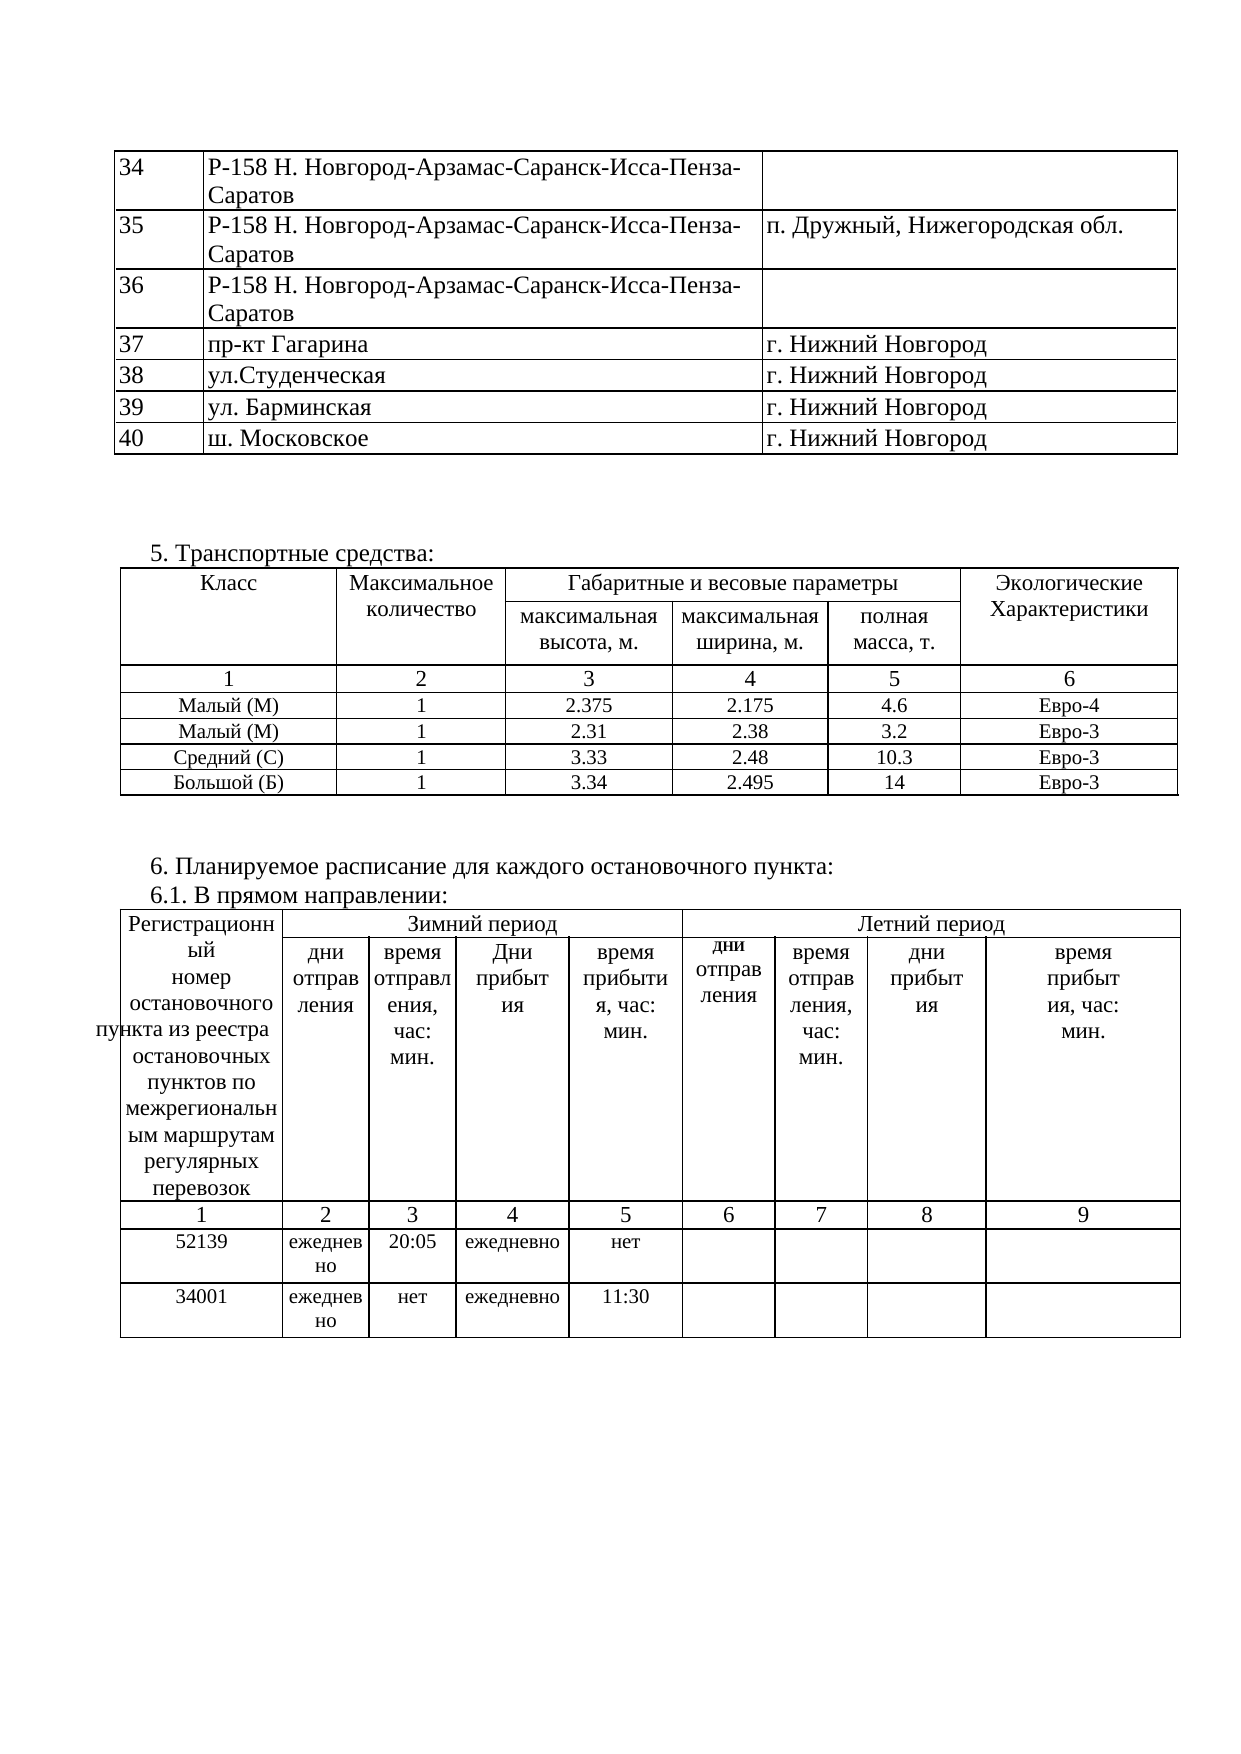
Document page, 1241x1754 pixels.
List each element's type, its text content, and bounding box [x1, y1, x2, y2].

table_cell 5 [829, 666, 960, 692]
table_cell 4.6 [829, 693, 960, 717]
table_cell 1 [121, 666, 336, 692]
table_cell 1 [121, 1202, 282, 1228]
table_cell [763, 152, 1177, 209]
table_cell 1 [337, 770, 505, 794]
table_cell ежедневно [457, 1230, 568, 1282]
table_cell 37 [115, 328, 203, 359]
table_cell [204, 270, 762, 327]
table_cell 10.3 [829, 745, 960, 769]
table_cell [763, 268, 1177, 327]
table_cell нет [570, 1230, 682, 1282]
table_cell 20:05 [370, 1230, 455, 1282]
table_cell максимальная ширина, м. [673, 602, 827, 664]
table_cell Малый (М) [121, 719, 336, 743]
table_cell ДНИ отправ ления [683, 938, 774, 1200]
table_cell [776, 1284, 867, 1337]
table_cell [868, 1284, 985, 1337]
table_cell ул.Студенческая [204, 360, 762, 390]
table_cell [204, 152, 762, 209]
table_cell Евро-3 [961, 719, 1177, 743]
table_cell нет [370, 1284, 455, 1337]
table_cell 4 [457, 1202, 568, 1228]
table_cell [683, 1230, 774, 1282]
table_cell Евро-4 [961, 693, 1177, 717]
table_cell время отправл ения, час: мин. [370, 938, 455, 1200]
table_cell Евро-3 [961, 770, 1177, 794]
table_cell г. Нижний Новгород [763, 327, 1177, 359]
table_cell максимальная высота, м. [506, 602, 672, 664]
table_cell ежедневно [283, 1230, 368, 1282]
table_cell г. Нижний Новгород [763, 422, 1177, 453]
table_cell 7 [776, 1202, 867, 1228]
table_cell ул. Барминская [204, 392, 762, 422]
table_cell 1 [337, 745, 505, 769]
text 6. Планируемое расписание для каждого остановочного пункта: [150, 851, 1090, 880]
table_cell 35 [115, 210, 203, 268]
table_cell 2.31 [506, 719, 672, 743]
table_cell 34 [115, 152, 203, 209]
table_cell 8 [868, 1202, 985, 1228]
table_cell ш. Московское [204, 423, 762, 453]
table_cell 5 [570, 1202, 682, 1228]
table_cell 2.48 [673, 745, 827, 769]
table_cell 2.38 [673, 719, 827, 743]
table_cell 3.2 [829, 719, 960, 743]
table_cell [204, 211, 762, 268]
table_cell г. Нижний Новгород [763, 390, 1177, 422]
table_cell Евро-3 [961, 745, 1177, 769]
text 6.1. В прямом направлении: [150, 880, 1090, 908]
table_header Зимний период [283, 910, 682, 936]
table_cell Средний (С) [121, 745, 336, 769]
table_cell 52139 [121, 1230, 282, 1282]
table_cell 2.495 [673, 770, 827, 794]
table_header Регистрационный номер остановочного пункта из реестра остановочных пунктов по межрегиональным маршрутам регулярных перевозок [121, 910, 282, 1200]
table_cell Дни прибыт ия [457, 938, 568, 1200]
table_header Максимальное количество [337, 569, 505, 664]
table_cell г. Нижний Новгород [763, 359, 1177, 390]
table_cell время прибыт ия, час: мин. [987, 938, 1180, 1200]
table_header Экологические Характеристики [961, 569, 1177, 664]
table_cell [987, 1284, 1180, 1337]
table_cell ежедневно [283, 1284, 368, 1337]
table_cell [987, 1230, 1180, 1282]
table_cell дни прибыт ия [868, 938, 985, 1200]
table_cell п. Дружный, Нижегородская обл. [763, 209, 1177, 268]
table_cell [868, 1230, 985, 1282]
table_cell 3.33 [506, 745, 672, 769]
table_cell полная масса, т. [829, 602, 960, 664]
table_cell 3 [370, 1202, 455, 1228]
table_cell ежедневно [457, 1284, 568, 1337]
table_cell пр-кт Гагарина [204, 329, 762, 359]
table_cell 2.175 [673, 693, 827, 717]
table_cell время прибыти я, час: мин. [570, 938, 682, 1200]
table_cell 9 [987, 1202, 1180, 1228]
table_cell 4 [673, 666, 827, 692]
table_cell 1 [337, 693, 505, 717]
table_cell 39 [115, 391, 203, 422]
table_cell 3.34 [506, 770, 672, 794]
table_cell 34001 [121, 1284, 282, 1337]
table_cell 6 [683, 1202, 774, 1228]
table_cell [683, 1284, 774, 1337]
table_cell [776, 1230, 867, 1282]
table_cell Малый (М) [121, 693, 336, 717]
table_cell 2 [337, 666, 505, 692]
table_cell 11:30 [570, 1284, 682, 1337]
table_cell 2.375 [506, 693, 672, 717]
table_cell 1 [337, 719, 505, 743]
table_cell 6 [961, 666, 1177, 692]
table_header Летний период [683, 910, 1180, 936]
text 5. Транспортные средства: [150, 538, 1090, 567]
table_header Класс [121, 569, 336, 664]
table_cell Большой (Б) [121, 770, 336, 794]
table_cell дни отправ ления [283, 938, 368, 1200]
table_cell 38 [115, 360, 203, 390]
table_cell 14 [829, 770, 960, 794]
table_cell 2 [283, 1202, 368, 1228]
table_cell 36 [115, 269, 203, 327]
table_cell время отправ ления, час: мин. [776, 938, 867, 1200]
table_header Габаритные и весовые параметры [506, 569, 960, 601]
table_cell 3 [506, 666, 672, 692]
table_cell 40 [115, 423, 203, 453]
